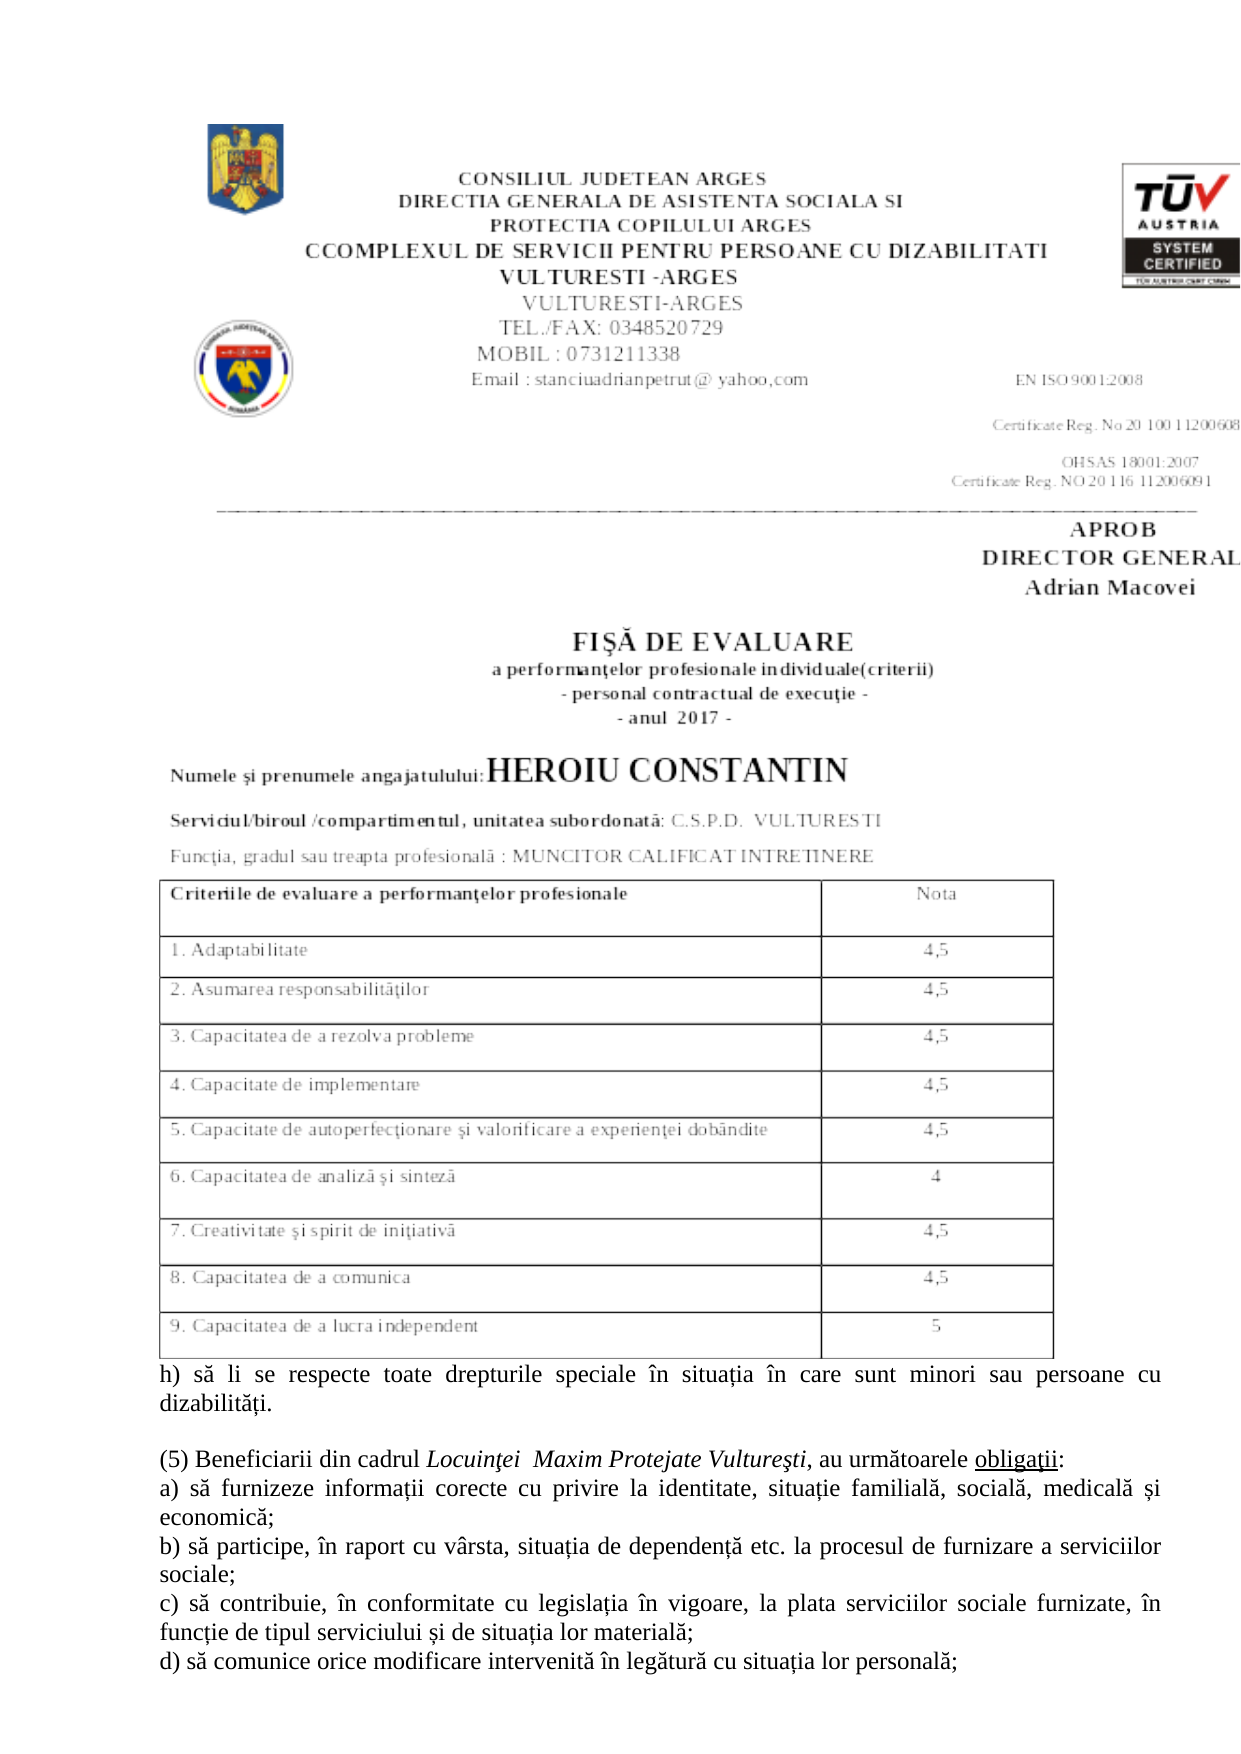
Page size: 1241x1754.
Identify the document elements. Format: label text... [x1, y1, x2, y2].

text c) să contribuie, în conformitate cu legislația în vigoare, la plata serviciilor sociale furnizate, în funcție de tipul serviciului și de situația lor materială; [159, 1588, 1162, 1646]
text h) să li se respecte toate drepturile speciale în situația în care sunt minori sau persoane cu dizabilități. [159, 1359, 1162, 1416]
text d) să comunice orice modificare intervenită în legătură cu situația lor personală; [159, 1646, 1162, 1674]
text b) să participe, în raport cu vârsta, situația de dependență etc. la procesul de furnizare a serviciilor sociale; [159, 1531, 1162, 1588]
text (5) Beneficiarii din cadrul Locuinţei Maxim Protejate Vultureşti, au următoarele obligaţii: [159, 1444, 1162, 1473]
text a) să furnizeze informații corecte cu privire la identitate, situație familială, socială, medicală și economică; [159, 1473, 1162, 1531]
